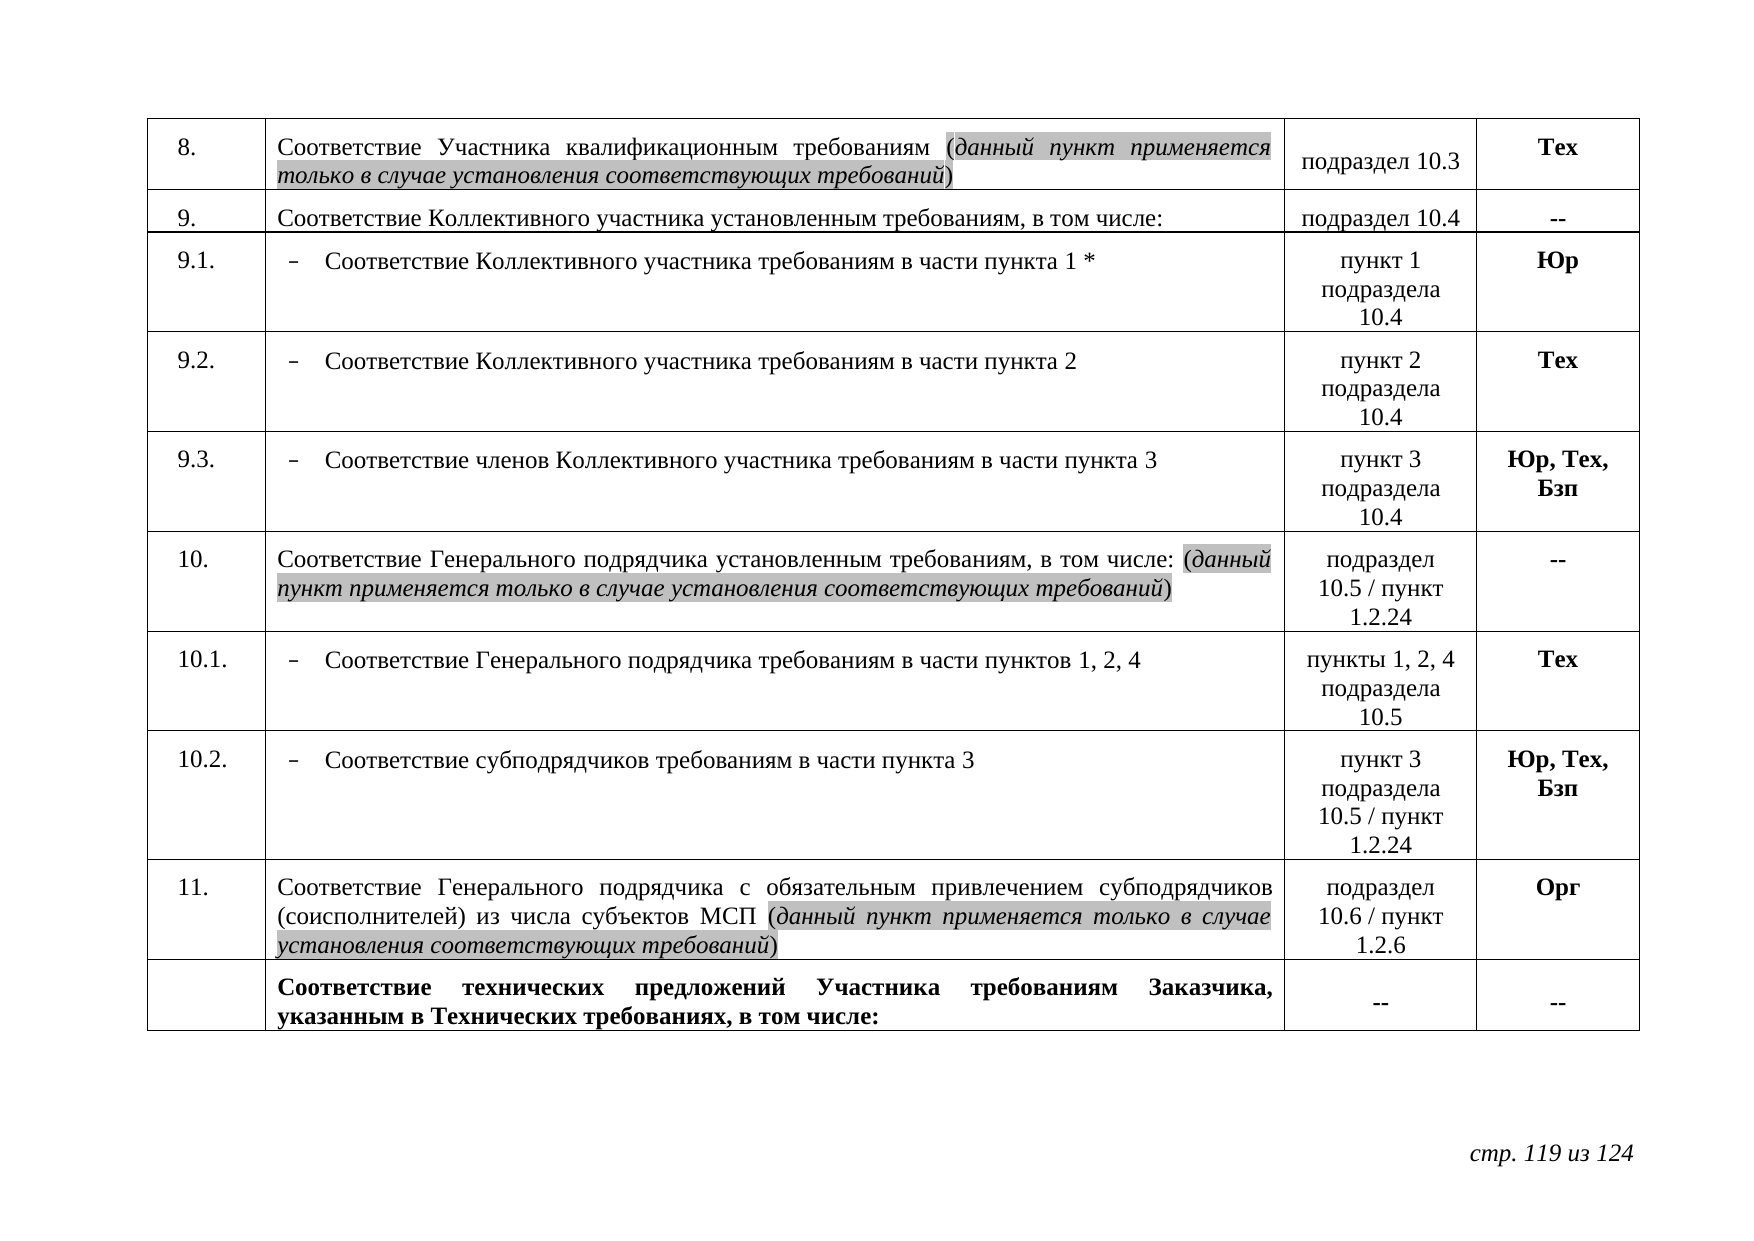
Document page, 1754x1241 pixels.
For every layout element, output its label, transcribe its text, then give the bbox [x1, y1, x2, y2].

table_cell Соответствие субподрядчиков требованиям в части пункта 3 [266, 731, 1284, 859]
table_cell Юр [1477, 233, 1639, 331]
table_cell [148, 119, 265, 189]
table_cell -- [1285, 960, 1476, 1030]
table_cell Юр, Тех, Бзп [1477, 432, 1639, 531]
table_cell -- [1477, 190, 1639, 231]
table_cell Тех [1477, 632, 1639, 730]
table_cell Соответствие Генерального подрядчика с обязательным привлечением субподрядчиков (соисполнителей) из числа субъектов МСП (данный пункт применяется только в случае установления соответствующих требований) [266, 860, 1284, 959]
table_cell Соответствие Коллективного участника требованиям в части пункта 2 [266, 332, 1284, 431]
table_cell -- [1477, 532, 1639, 631]
table_cell подраздел 10.5 / пункт 1.2.24 [1285, 532, 1476, 631]
table_cell [148, 233, 265, 331]
table_cell Соответствие членов Коллективного участника требованиям в части пункта 3 [266, 432, 1284, 531]
table_cell пункты 1, 2, 4 подраздела 10.5 [1285, 632, 1476, 730]
table_cell пункт 2 подраздела 10.4 [1285, 332, 1476, 431]
table_cell [148, 960, 265, 1030]
table_cell Соответствие Генерального подрядчика требованиям в части пунктов 1, 2, 4 [266, 632, 1284, 730]
table_cell [148, 731, 265, 859]
table_cell подраздел 10.6 / пункт 1.2.6 [1285, 860, 1476, 959]
table_cell Тех [1477, 332, 1639, 431]
table_cell Юр, Тех, Бзп [1477, 731, 1639, 859]
table_cell подраздел 10.4 [1285, 190, 1476, 231]
table_cell Соответствие Генерального подрядчика установленным требованиям, в том числе: (данный пункт применяется только в случае установления соответствующих требований) [266, 532, 1284, 631]
table_cell Соответствие Коллективного участника установленным требованиям, в том числе: [266, 190, 1284, 231]
table_cell [148, 860, 265, 959]
table_cell пункт 3 подраздела 10.5 / пункт 1.2.24 [1285, 731, 1476, 859]
table_cell подраздел 10.3 [1285, 119, 1476, 189]
table_cell Соответствие Участника квалификационным требованиям (данный пункт применяется только в случае установления соответствующих требований) [266, 119, 1284, 189]
table_cell [148, 332, 265, 431]
table_cell Орг [1477, 860, 1639, 959]
table_cell пункт 3 подраздела 10.4 [1285, 432, 1476, 531]
table_cell Соответствие технических предложений Участника требованиям Заказчика, указанным в Технических требованиях, в том числе: [266, 960, 1284, 1030]
table_cell пункт 1 подраздела 10.4 [1285, 233, 1476, 331]
table_cell [148, 632, 265, 730]
table_cell -- [1477, 960, 1639, 1030]
table_cell [148, 532, 265, 631]
table_cell Соответствие Коллективного участника требованиям в части пункта 1 * [266, 233, 1284, 331]
table_cell [148, 190, 265, 231]
table_cell Тех [1477, 119, 1639, 189]
table_cell [148, 432, 265, 531]
